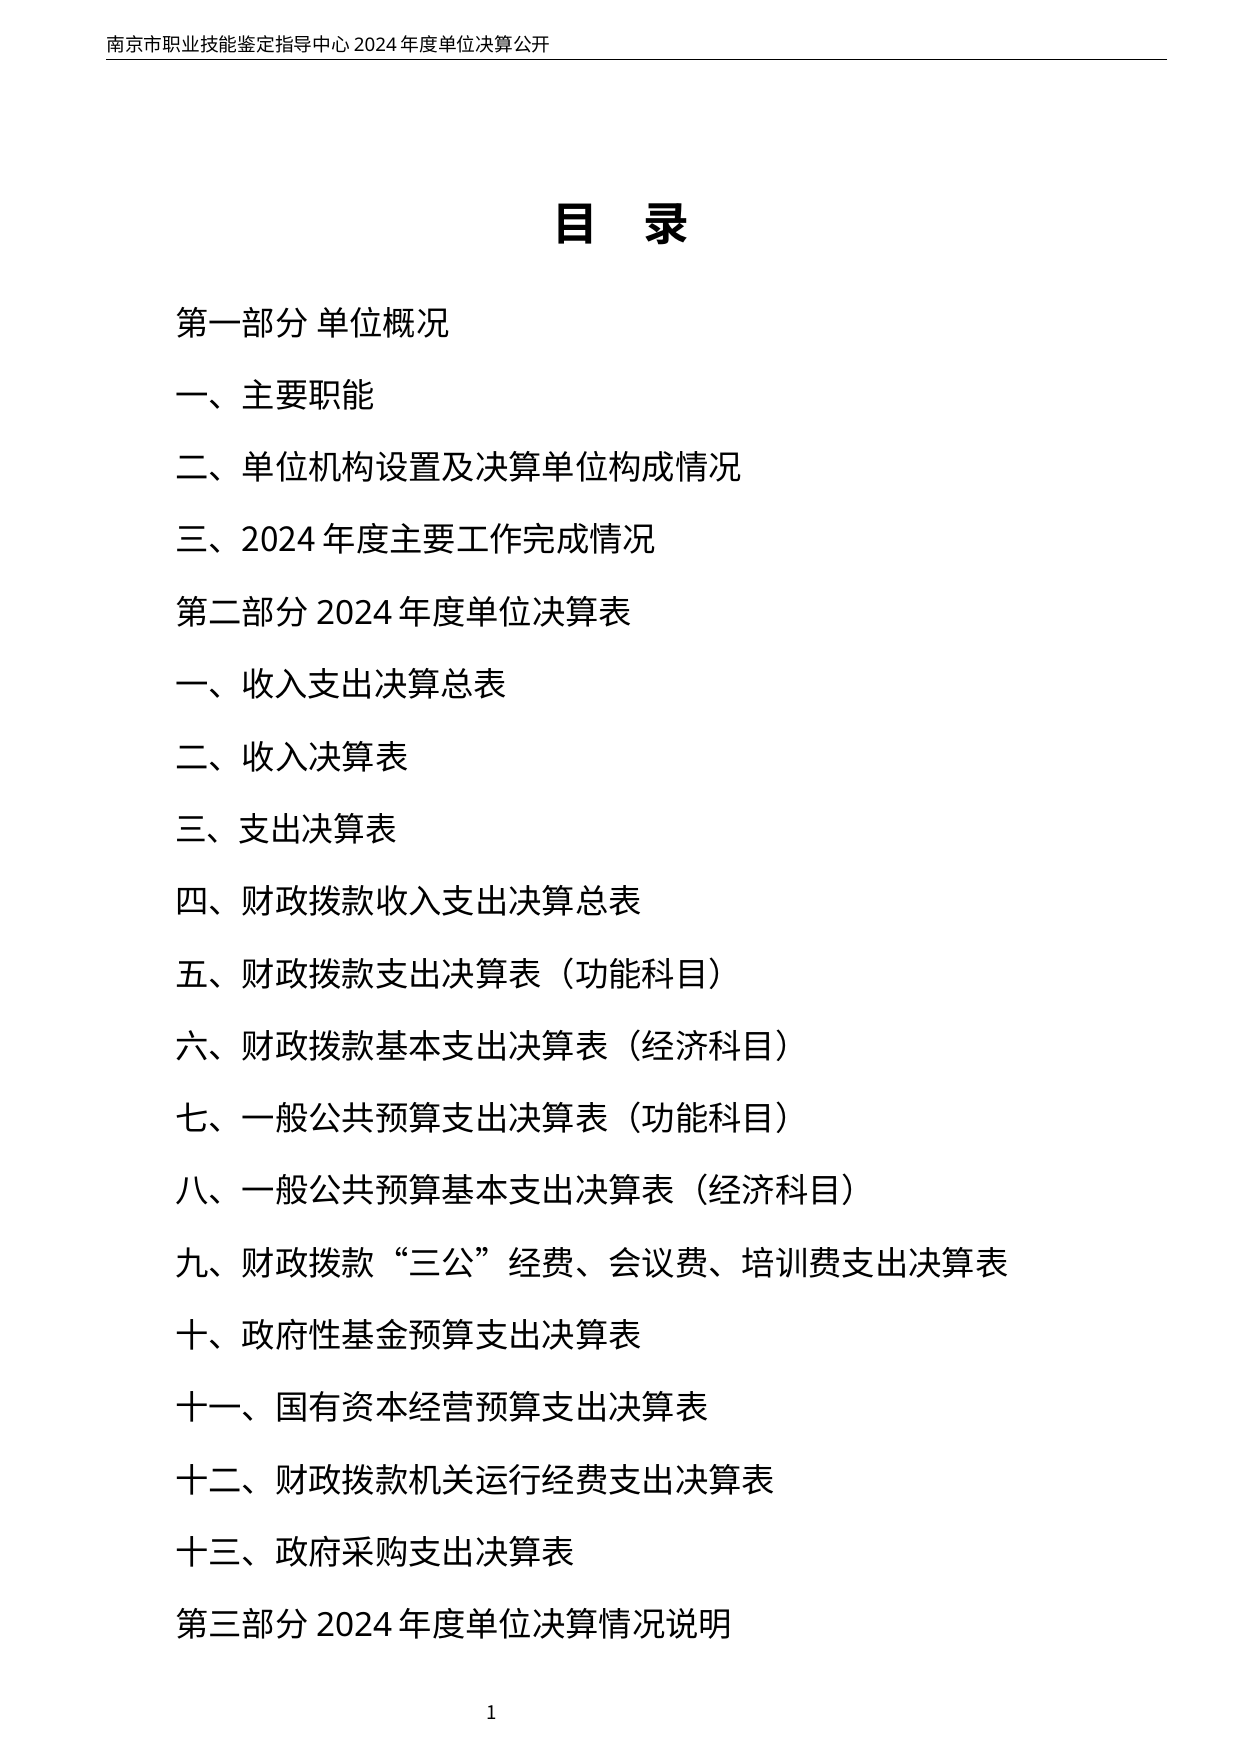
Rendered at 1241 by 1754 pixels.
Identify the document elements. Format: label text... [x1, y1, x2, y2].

text 九、财政拨款“三公”经费、会议费、培训费支出决算表 [175, 1236, 1167, 1285]
text 二、单位机构设置及决算单位构成情况 [175, 441, 1167, 489]
text 七、一般公共预算支出决算表（功能科目） [175, 1092, 866, 1140]
text 第一部分 单位概况 [175, 296, 1167, 344]
text 第三部分 2024年度单位决算情况说明 [175, 1598, 1167, 1646]
text 八、一般公共预算基本支出决算表（经济科目） [175, 1164, 1167, 1212]
text 十一、国有资本经营预算支出决算表 [175, 1381, 899, 1429]
subtitle 目 录 [106, 180, 1135, 255]
text 六、财政拨款基本支出决算表（经济科目） [175, 1019, 866, 1068]
text 五、财政拨款支出决算表（功能科目） [175, 947, 1167, 996]
text 二、收入决算表 [175, 730, 566, 779]
text 十、政府性基金预算支出决算表 [175, 1309, 1167, 1357]
text 一、收入支出决算总表 [175, 658, 566, 706]
text 第二部分 2024年度单位决算表 [175, 586, 1167, 634]
text 十二、财政拨款机关运行经费支出决算表 [175, 1453, 899, 1502]
text 四、财政拨款收入支出决算总表 [175, 875, 1167, 923]
text 一、主要职能 [175, 369, 1167, 417]
text 三、2024年度主要工作完成情况 [175, 513, 1167, 561]
text 十三、政府采购支出决算表 [175, 1526, 899, 1574]
text 三、支出决算表 [175, 803, 1167, 851]
